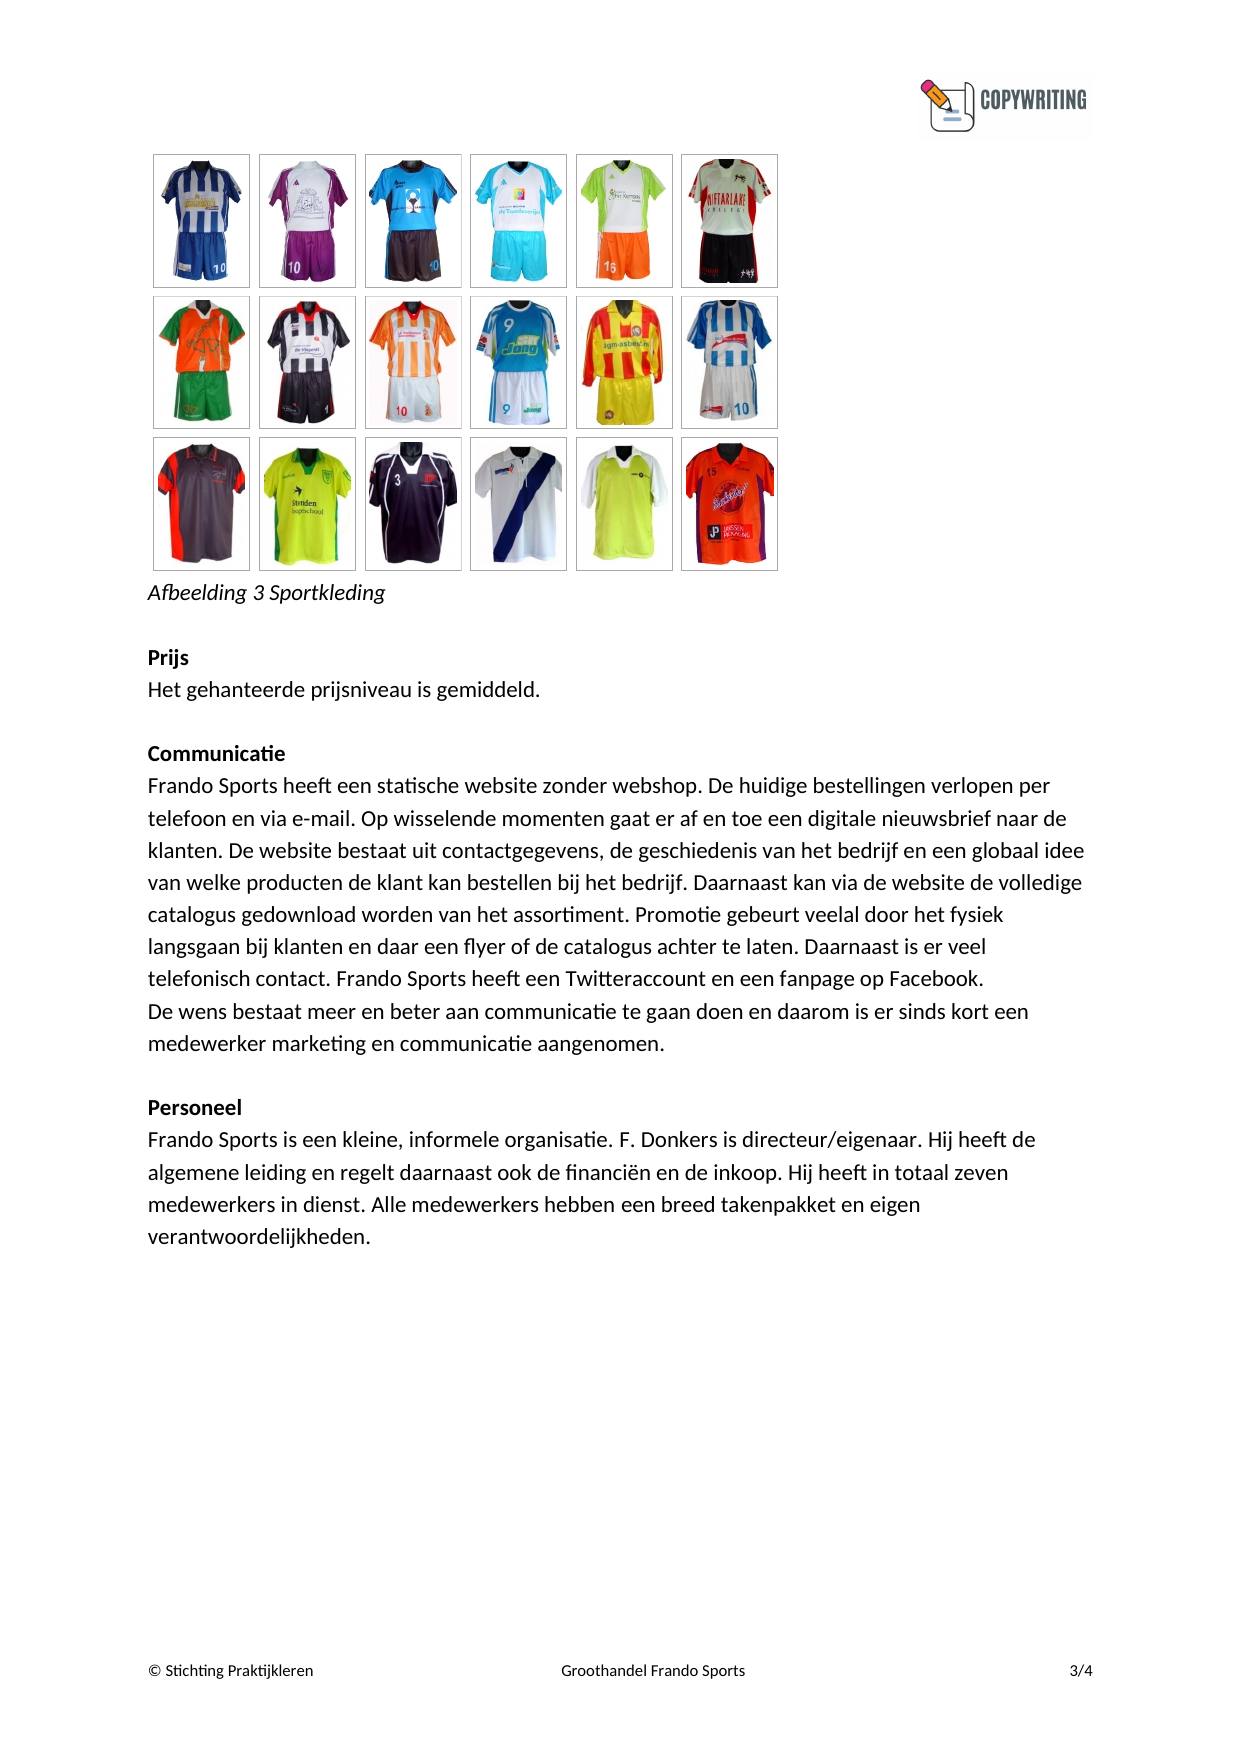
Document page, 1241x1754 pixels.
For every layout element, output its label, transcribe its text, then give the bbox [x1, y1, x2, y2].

text Communicatie [148, 739, 1093, 767]
text Frando Sports heeft een statische website zonder webshop. De huidige bestellingen verlopen per telefoon en via e-mail. Op wisselende momenten gaat er af en toe een digitale nieuwsbrief naar de klanten. De website bestaat uit contactgegevens, de geschiedenis van het bedrijf en een globaal idee van welke producten de klant kan bestellen bij het bedrijf. Daarnaast kan via de website de volledige catalogus gedownload worden van het assortiment. Promotie gebeurt veelal door het fysiek langsgaan bij klanten en daar een flyer of de catalogus achter te laten. Daarnaast is er veel telefonisch contact. Frando Sports heeft een Twitteraccount en een fanpage op Facebook. [148, 771, 1093, 993]
text Personeel [148, 1093, 1093, 1121]
text De wens bestaat meer en beter aan communicatie te gaan doen en daarom is er sinds kort een medewerker marketing en communicatie aangenomen. [148, 997, 1093, 1057]
text Frando Sports is een kleine, informele organisatie. F. Donkers is directeur/eigenaar. Hij heeft de algemene leiding en regelt daarnaast ook de financiën en de inkoop. Hij heeft in totaal zeven medewerkers in dienst. Alle medewerkers hebben een breed takenpakket en eigen verantwoordelijkheden. [148, 1126, 1093, 1250]
text Het gehanteerde prijsniveau is gemiddeld. [148, 675, 1093, 703]
text Afbeelding 3 Sportkleding [148, 578, 1093, 606]
picture [147, 147, 784, 575]
subtitle Prijs [148, 643, 1093, 671]
picture [917, 73, 1093, 140]
